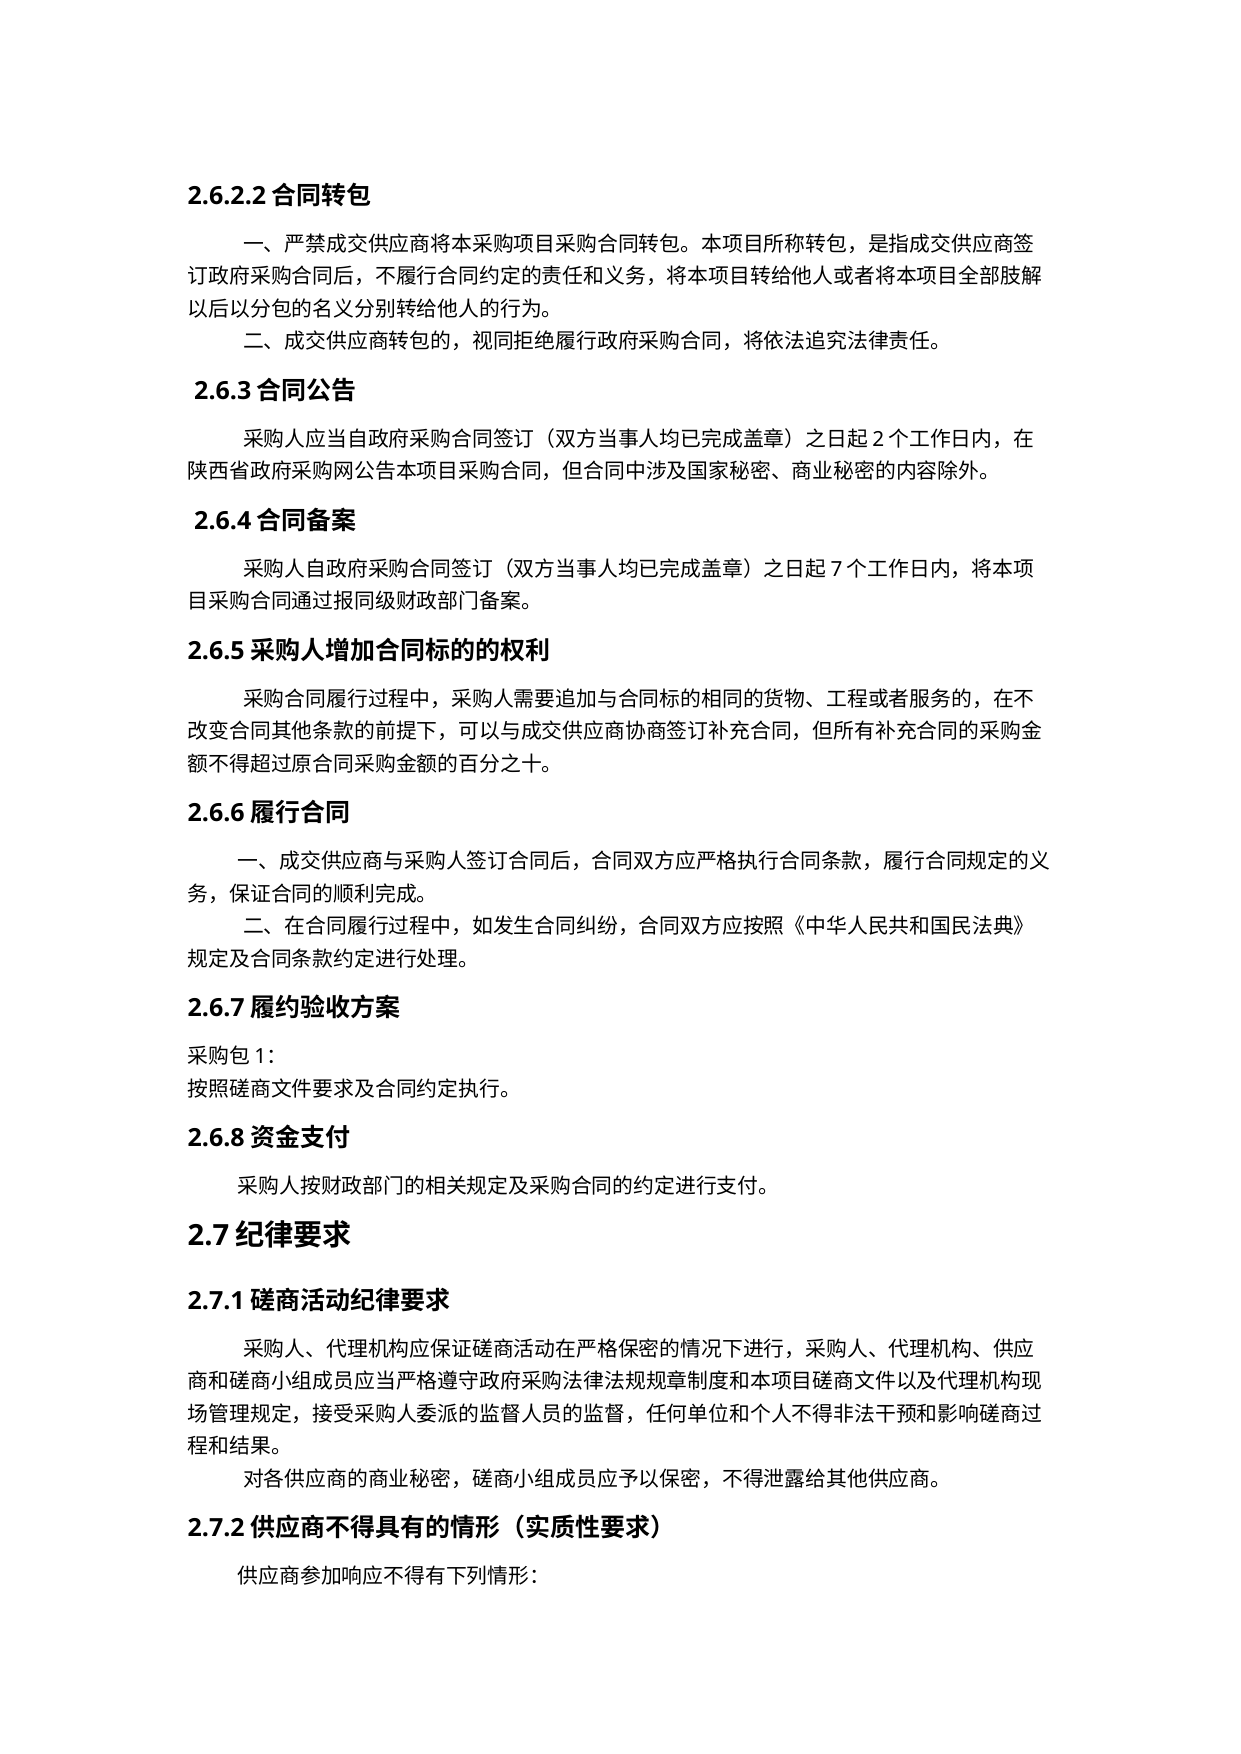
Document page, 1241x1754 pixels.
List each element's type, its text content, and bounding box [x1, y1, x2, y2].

text 2.6.7履约验收方案 [187, 974, 1053, 1039]
text 二、在合同履行过程中，如发生合同纠纷，合同双方应按照《中华人民共和国民法典》规定及合同条款约定进行处理。 [187, 909, 1053, 974]
text 采购合同履行过程中，采购人需要追加与合同标的相同的货物、工程或者服务的，在不改变合同其他条款的前提下，可以与成交供应商协商签订补充合同，但所有补充合同的采购金额不得超过原合同采购金额的百分之十。 [187, 682, 1053, 779]
text 2.6.2.2合同转包 [187, 162, 1053, 227]
text 采购包1： [187, 1039, 1053, 1072]
text 一、成交供应商与采购人签订合同后，合同双方应严格执行合同条款，履行合同规定的义务，保证合同的顺利完成。 [187, 844, 1053, 909]
text 采购人自政府采购合同签订（双方当事人均已完成盖章）之日起7个工作日内，将本项目采购合同通过报同级财政部门备案。 [187, 552, 1053, 617]
text 按照磋商文件要求及合同约定执行。 [187, 1072, 1053, 1104]
text 采购人应当自政府采购合同签订（双方当事人均已完成盖章）之日起2个工作日内，在陕西省政府采购网公告本项目采购合同，但合同中涉及国家秘密、商业秘密的内容除外。 [187, 422, 1053, 487]
text 2.7纪律要求 [187, 1202, 1053, 1267]
text 2.7.2供应商不得具有的情形（实质性要求） [187, 1494, 1053, 1559]
text 2.7.1磋商活动纪律要求 [187, 1267, 1053, 1332]
text 2.6.6履行合同 [187, 779, 1053, 844]
text 采购人、代理机构应保证磋商活动在严格保密的情况下进行，采购人、代理机构、供应商和磋商小组成员应当严格遵守政府采购法律法规规章制度和本项目磋商文件以及代理机构现场管理规定，接受采购人委派的监督人员的监督，任何单位和个人不得非法干预和影响磋商过程和结果。 [187, 1332, 1053, 1462]
text 一、严禁成交供应商将本采购项目采购合同转包。本项目所称转包，是指成交供应商签订政府采购合同后，不履行合同约定的责任和义务，将本项目转给他人或者将本项目全部肢解以后以分包的名义分别转给他人的行为。 [187, 227, 1053, 324]
text 采购人按财政部门的相关规定及采购合同的约定进行支付。 [187, 1169, 1053, 1202]
text 二、成交供应商转包的，视同拒绝履行政府采购合同，将依法追究法律责任。 [187, 324, 1053, 357]
text 对各供应商的商业秘密，磋商小组成员应予以保密，不得泄露给其他供应商。 [187, 1462, 1053, 1494]
text 2.6.3合同公告 [187, 357, 1053, 422]
text 2.6.4合同备案 [187, 487, 1053, 552]
text 2.6.5采购人增加合同标的的权利 [187, 617, 1053, 682]
text 2.6.8资金支付 [187, 1104, 1053, 1169]
text 供应商参加响应不得有下列情形： [187, 1559, 1053, 1592]
